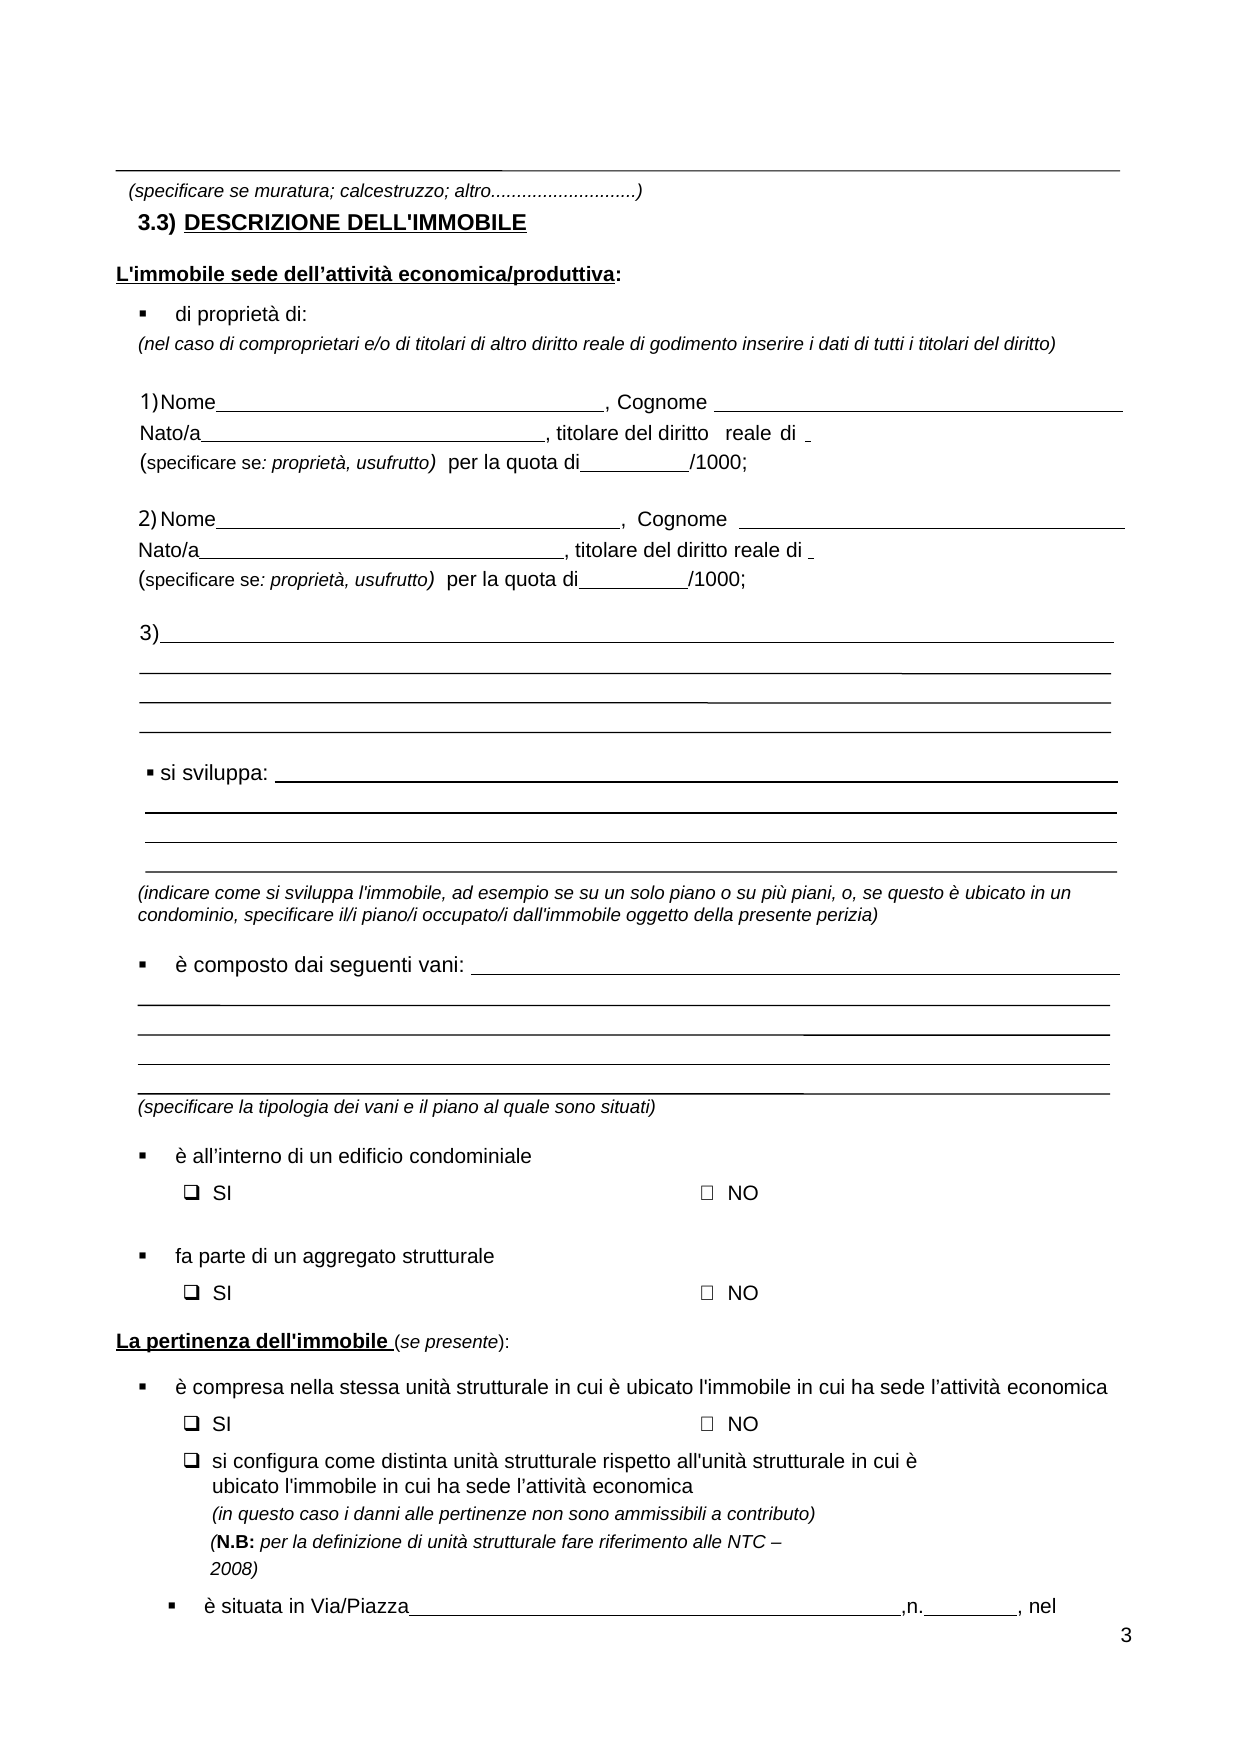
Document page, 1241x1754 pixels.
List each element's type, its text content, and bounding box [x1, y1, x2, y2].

list SI  NO [182, 1281, 1132, 1305]
list si sviluppa: [145, 760, 1132, 785]
text (in questo caso i danni alle pertinenze non sono ammissibili a contributo) (N.B: per la definizione di unità strutturale fare riferimento alle NTC – 2008) [210, 1503, 830, 1580]
list si configura come distinta unità strutturale rispetto all'unità strutturale in cui è ubicato l'immobile in cui ha sede l’attività economica [182, 1449, 982, 1497]
text La pertinenza dell'immobile (se presente): [116, 1328, 1132, 1352]
subtitle L'immobile sede dell’attività economica/produttiva: [116, 262, 1132, 286]
subtitle DESCRIZIONE DELL'IMMOBILE [138, 209, 1132, 236]
list SI  NO [182, 1181, 1132, 1205]
list di proprietà di: [138, 302, 1132, 326]
text (specificare se muratura; calcestruzzo; altro............................) [128, 172, 1132, 201]
list SI  NO [182, 1412, 1132, 1436]
text (indicare come si sviluppa l'immobile, ad esempio se su un solo piano o su più piani, o, se questo è ubicato in un condominio, specificare il/i piano/i occupato/i dall'immobile oggetto della presente perizia) [138, 873, 1132, 925]
list è compresa nella stessa unità strutturale in cui è ubicato l'immobile in cui ha sede l’attività economica [138, 1375, 1132, 1399]
list è all’interno di un edificio condominiale [138, 1144, 1132, 1168]
list Nome , Cognome Nato/a , titolare del diritto reale di (specificare se: proprietà, usufrutto) per la quota di /1000; [139, 386, 1118, 474]
list Nome , Cognome Nato/a , titolare del diritto reale di (specificare se: proprietà, usufrutto) per la quota di /1000; [138, 503, 1120, 592]
list fa parte di un aggregato strutturale [138, 1244, 1132, 1268]
text (specificare la tipologia dei vani e il piano al quale sono situati) [138, 1096, 1132, 1118]
subtitle è composto dai seguenti vani: [138, 952, 1132, 977]
text 3) [139, 620, 1132, 645]
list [167, 1594, 1122, 1618]
text (nel caso di comproprietari e/o di titolari di altro diritto reale di godimento inserire i dati di tutti i titolari del diritto) [138, 333, 1132, 354]
